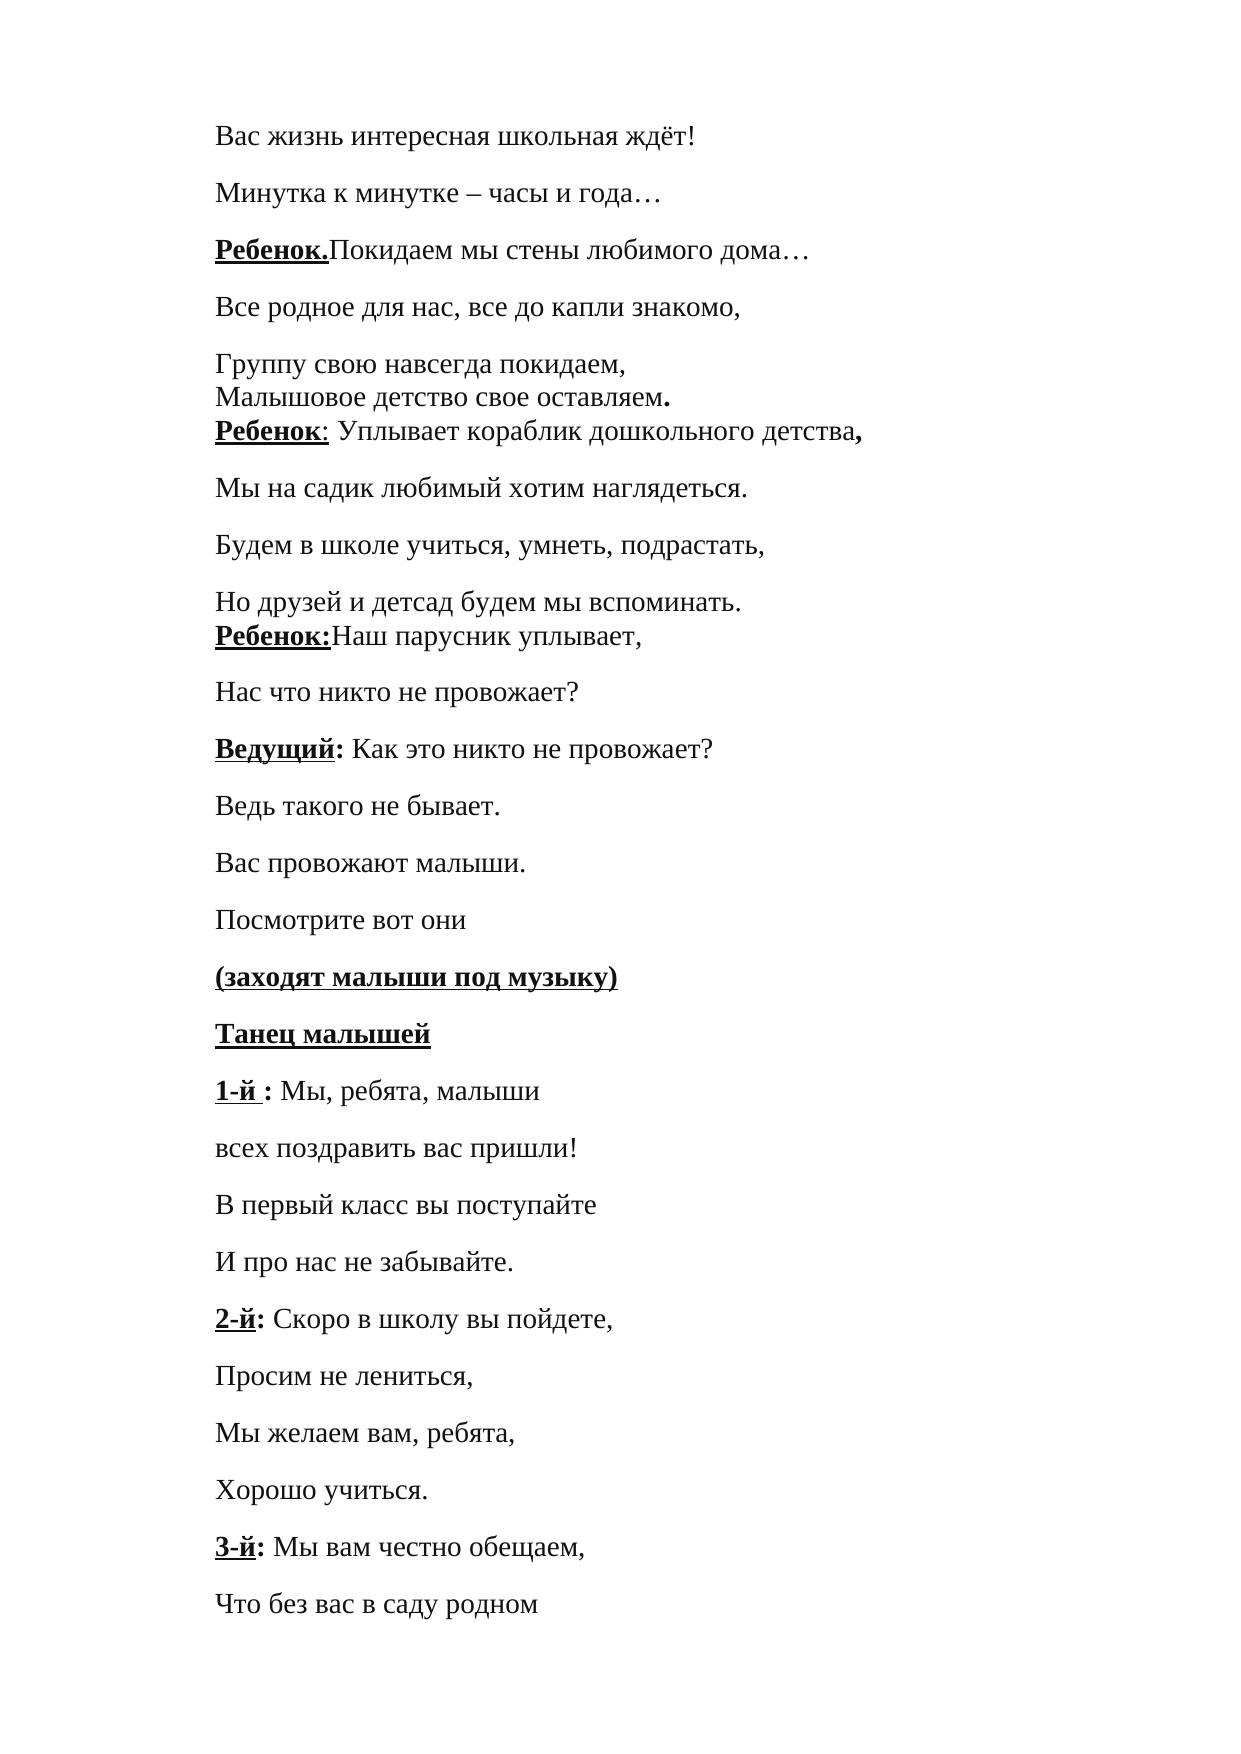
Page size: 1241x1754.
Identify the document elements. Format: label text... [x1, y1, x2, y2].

text Просим не лениться, [177, 1358, 1152, 1392]
text 1-й : Мы, ребята, малыши [177, 1073, 1152, 1107]
text В первый класс вы поступайте [177, 1187, 1152, 1221]
text Мы на садик любимый хотим наглядеться. [177, 470, 1152, 504]
text (заходят малыши под музыку) [177, 959, 1152, 993]
text 2-й: Скоро в школу вы пойдете, [177, 1301, 1152, 1335]
text Нас что никто не провожает? [177, 674, 1152, 708]
text Будем в школе учиться, умнеть, подрастать, [177, 527, 1152, 561]
text Танец малышей [177, 1016, 1152, 1050]
text Группу свою навсегда покидаем, [177, 346, 1152, 379]
text Ведь такого не бывает. [177, 788, 1152, 822]
text Малышовое детство свое оставляем. [177, 379, 1152, 413]
text Ребенок:Наш парусник уплывает, [177, 618, 1152, 651]
text всех поздравить вас пришли! [177, 1130, 1152, 1164]
text Но друзей и детсад будем мы вспоминать. [177, 584, 1152, 618]
text 3-й: Мы вам честно обещаем, [177, 1529, 1152, 1563]
text Хорошо учиться. [177, 1472, 1152, 1506]
text И про нас не забывайте. [177, 1244, 1152, 1278]
text Вас провожают малыши. [177, 846, 1152, 879]
text Все родное для нас, все до капли знакомо, [177, 289, 1152, 323]
text Ведущий: Как это никто не провожает? [177, 732, 1152, 765]
text Мы желаем вам, ребята, [177, 1415, 1152, 1449]
text Минутка к минутке – часы и года… [177, 175, 1152, 209]
text Посмотрите вот они [177, 902, 1152, 936]
text Ребенок: Уплывает кораблик дошкольного детства, [177, 413, 1152, 447]
text Что без вас в саду родном [177, 1586, 1152, 1620]
text Вас жизнь интересная школьная ждёт! [177, 118, 1152, 152]
text Ребенок.Покидаем мы стены любимого дома… [177, 232, 1152, 266]
